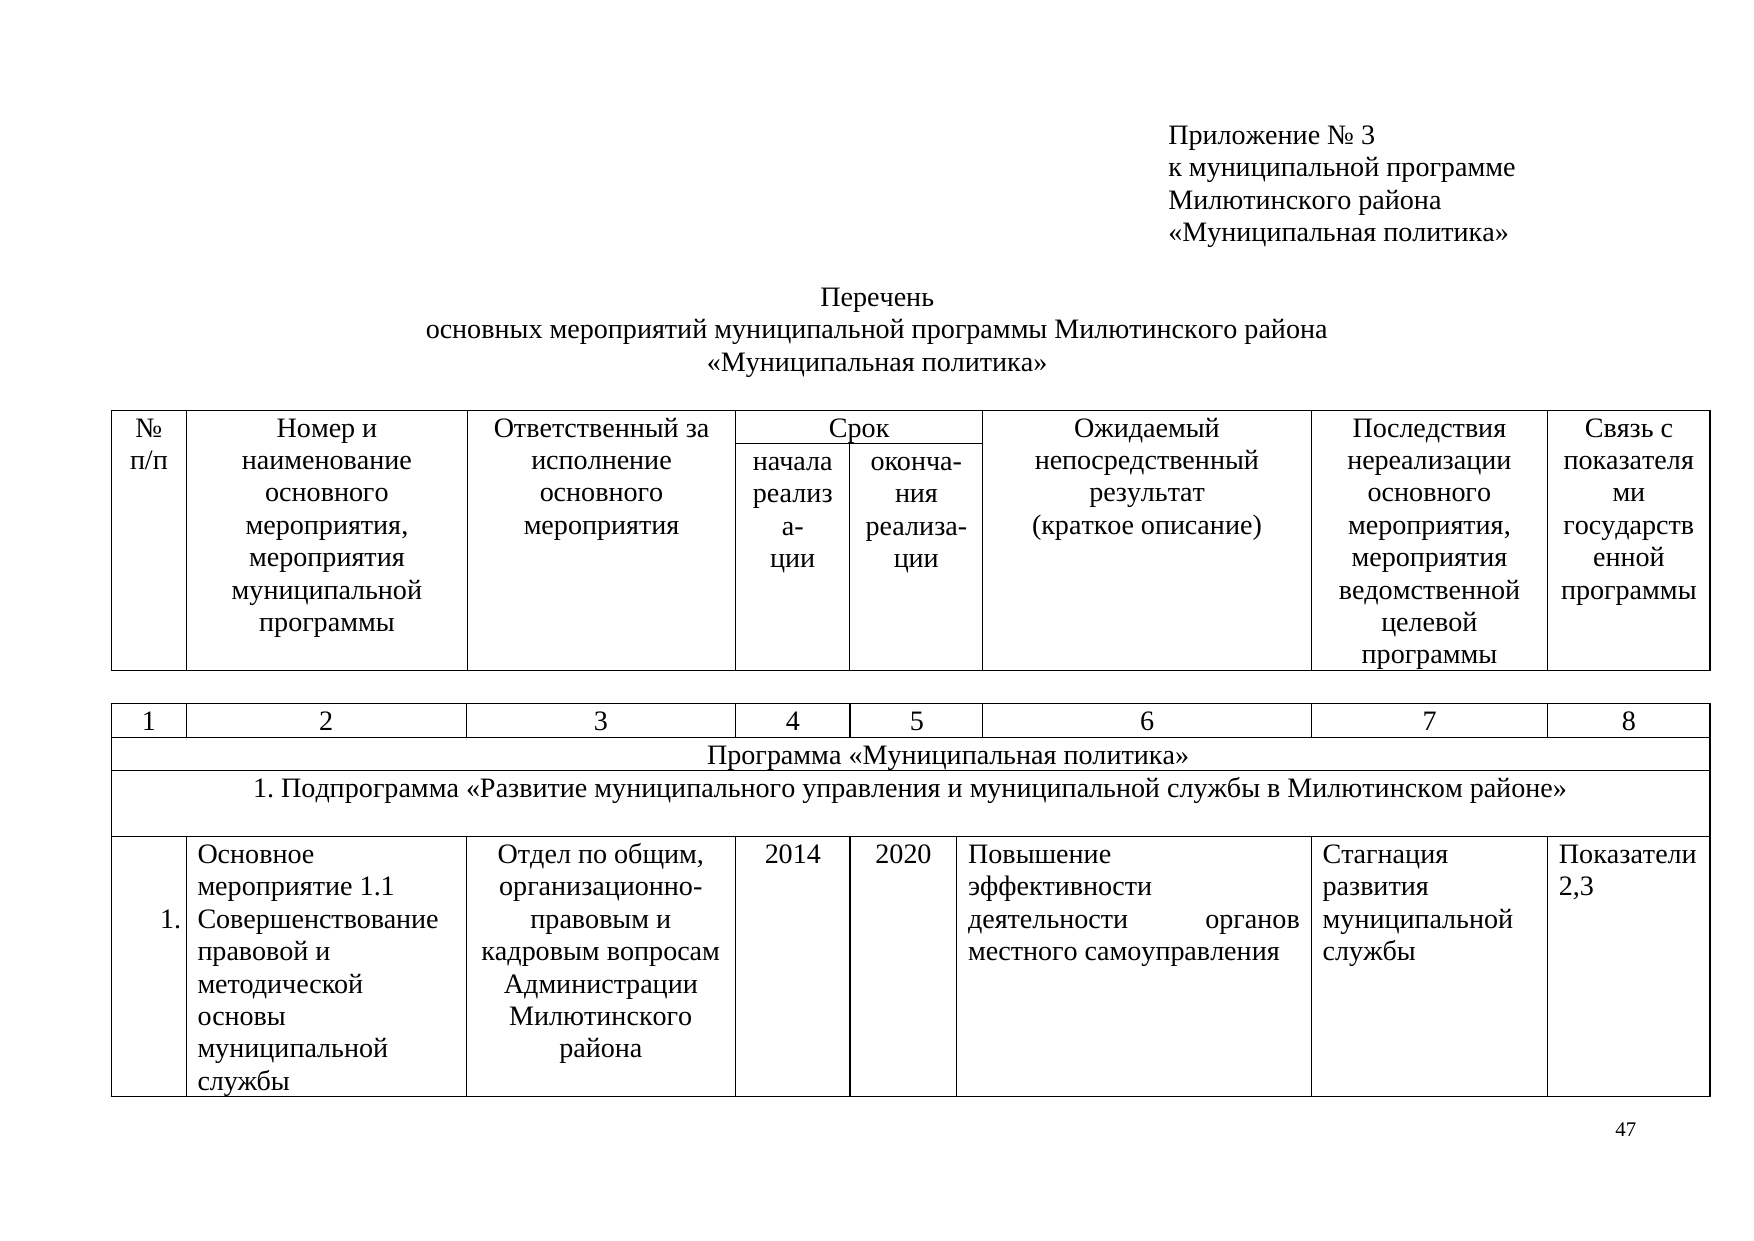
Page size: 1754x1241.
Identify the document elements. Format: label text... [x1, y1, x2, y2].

table_cell 2020 [851, 837, 956, 1096]
table_header Ожидаемый непосредственный результат (краткое описание) [983, 411, 1311, 670]
table_header 5 [851, 704, 982, 737]
table_header Срок [736, 411, 982, 443]
table_cell Стагнация развития муниципальной службы [1312, 837, 1547, 1096]
text Перечень [118, 280, 1636, 312]
text «Муниципальная политика» [118, 215, 1636, 248]
table_header 6 [983, 704, 1311, 737]
table_cell Повышение эффективности деятельности органов местного самоуправления [957, 837, 1311, 1096]
text к муниципальной программе [118, 151, 1636, 183]
table_cell [112, 837, 186, 1096]
text Приложение № 3 [167, 118, 1636, 151]
table_header Ответственный за исполнение основного мероприятия [468, 411, 735, 670]
table_cell начала реализа- ции [736, 444, 849, 670]
text основных мероприятий муниципальной программы Милютинского района [118, 312, 1636, 345]
table_header 1 [112, 704, 186, 737]
table_header Связь с показателями государственной программы [1548, 411, 1709, 670]
table_header № п/п [112, 411, 186, 670]
table_header Последствия нереализации основного мероприятия, мероприятия ведомственной целевой программы [1312, 411, 1547, 670]
table_header Номер и наименование основного мероприятия, мероприятия муниципальной программы [187, 411, 467, 670]
table_header 4 [736, 704, 849, 737]
table_header 2 [187, 704, 466, 737]
table_cell Показатели 2,3 [1548, 837, 1709, 1096]
table_header 3 [467, 704, 735, 737]
text Милютинского района [118, 183, 1636, 215]
text «Муниципальная политика» [118, 345, 1636, 377]
table_header 7 [1312, 704, 1547, 737]
table_cell оконча- ния реализа-ции [850, 444, 982, 670]
table_cell Отдел по общим, организационно-правовым и кадровым вопросам Администрации Милютинского района [467, 837, 735, 1096]
table_cell Основное мероприятие 1.1 Совершенствование правовой и методической основы муниципальной службы [187, 837, 466, 1096]
table_cell 1. Подпрограмма «Развитие муниципального управления и муниципальной службы в Милютинском районе» [112, 771, 1709, 836]
table_cell Программа «Муниципальная политика» [112, 738, 1709, 770]
table_cell 2014 [736, 837, 849, 1096]
table_header 8 [1548, 704, 1709, 737]
